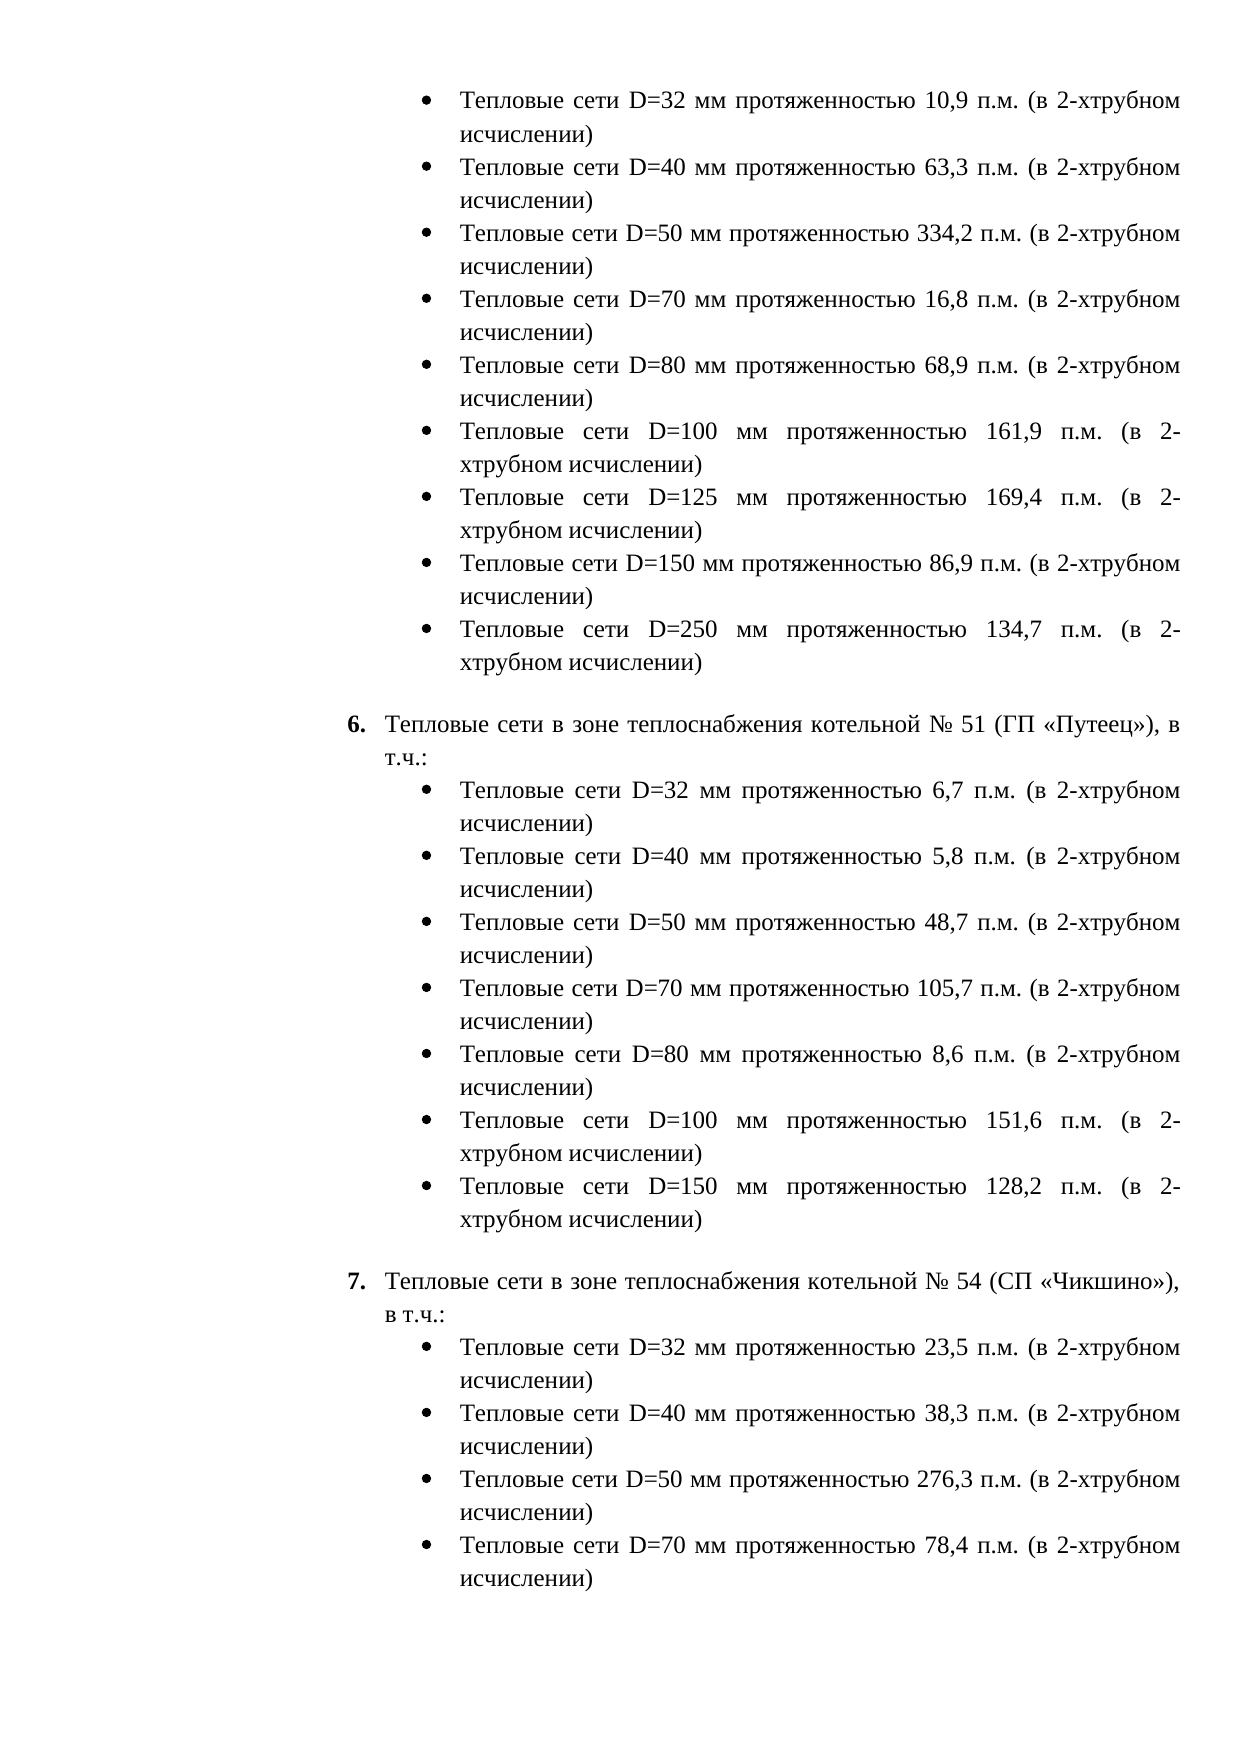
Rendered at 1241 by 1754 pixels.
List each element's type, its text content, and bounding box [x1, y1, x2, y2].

list Тепловые сети D=80 мм протяженностью 68,9 п.м. (в 2-хтрубном исчислении) [422, 350, 1181, 412]
list Тепловые сети D=32 мм протяженностью 10,9 п.м. (в 2-хтрубном исчислении) [422, 86, 1181, 147]
list Тепловые сети D=70 мм протяженностью 105,7 п.м. (в 2-хтрубном исчислении) [422, 973, 1181, 1035]
list Тепловые сети D=250 мм протяженностью 134,7 п.м. (в 2-хтрубном исчислении) [422, 614, 1181, 676]
list Тепловые сети D=150 мм протяженностью 86,9 п.м. (в 2-хтрубном исчислении) [422, 548, 1181, 610]
list Тепловые сети D=150 мм протяженностью 128,2 п.м. (в 2-хтрубном исчислении) [422, 1171, 1181, 1233]
list Тепловые сети D=50 мм протяженностью 276,3 п.м. (в 2-хтрубном исчислении) [422, 1464, 1181, 1526]
list Тепловые сети D=100 мм протяженностью 161,9 п.м. (в 2-хтрубном исчислении) [422, 416, 1181, 478]
list Тепловые сети D=40 мм протяженностью 5,8 п.м. (в 2-хтрубном исчислении) [422, 841, 1181, 903]
list Тепловые сети D=70 мм протяженностью 16,8 п.м. (в 2-хтрубном исчислении) [422, 284, 1181, 346]
list Тепловые сети D=50 мм протяженностью 334,2 п.м. (в 2-хтрубном исчислении) [422, 218, 1181, 279]
list Тепловые сети в зоне теплоснабжения котельной № 51 (ГП «Путеец»), в т.ч.: [347, 709, 1181, 771]
list Тепловые сети D=40 мм протяженностью 38,3 п.м. (в 2-хтрубном исчислении) [422, 1398, 1181, 1460]
list Тепловые сети D=100 мм протяженностью 151,6 п.м. (в 2-хтрубном исчислении) [422, 1105, 1181, 1167]
list Тепловые сети D=32 мм протяженностью 6,7 п.м. (в 2-хтрубном исчислении) [422, 775, 1181, 837]
list Тепловые сети D=80 мм протяженностью 8,6 п.м. (в 2-хтрубном исчислении) [422, 1039, 1181, 1101]
list Тепловые сети D=70 мм протяженностью 78,4 п.м. (в 2-хтрубном исчислении) [422, 1530, 1181, 1592]
list Тепловые сети D=40 мм протяженностью 63,3 п.м. (в 2-хтрубном исчислении) [422, 152, 1181, 213]
list Тепловые сети D=50 мм протяженностью 48,7 п.м. (в 2-хтрубном исчислении) [422, 907, 1181, 969]
list Тепловые сети в зоне теплоснабжения котельной № 54 (СП «Чикшино»), в т.ч.: [347, 1266, 1181, 1328]
list Тепловые сети D=125 мм протяженностью 169,4 п.м. (в 2-хтрубном исчислении) [422, 482, 1181, 544]
list Тепловые сети D=32 мм протяженностью 23,5 п.м. (в 2-хтрубном исчислении) [422, 1332, 1181, 1394]
